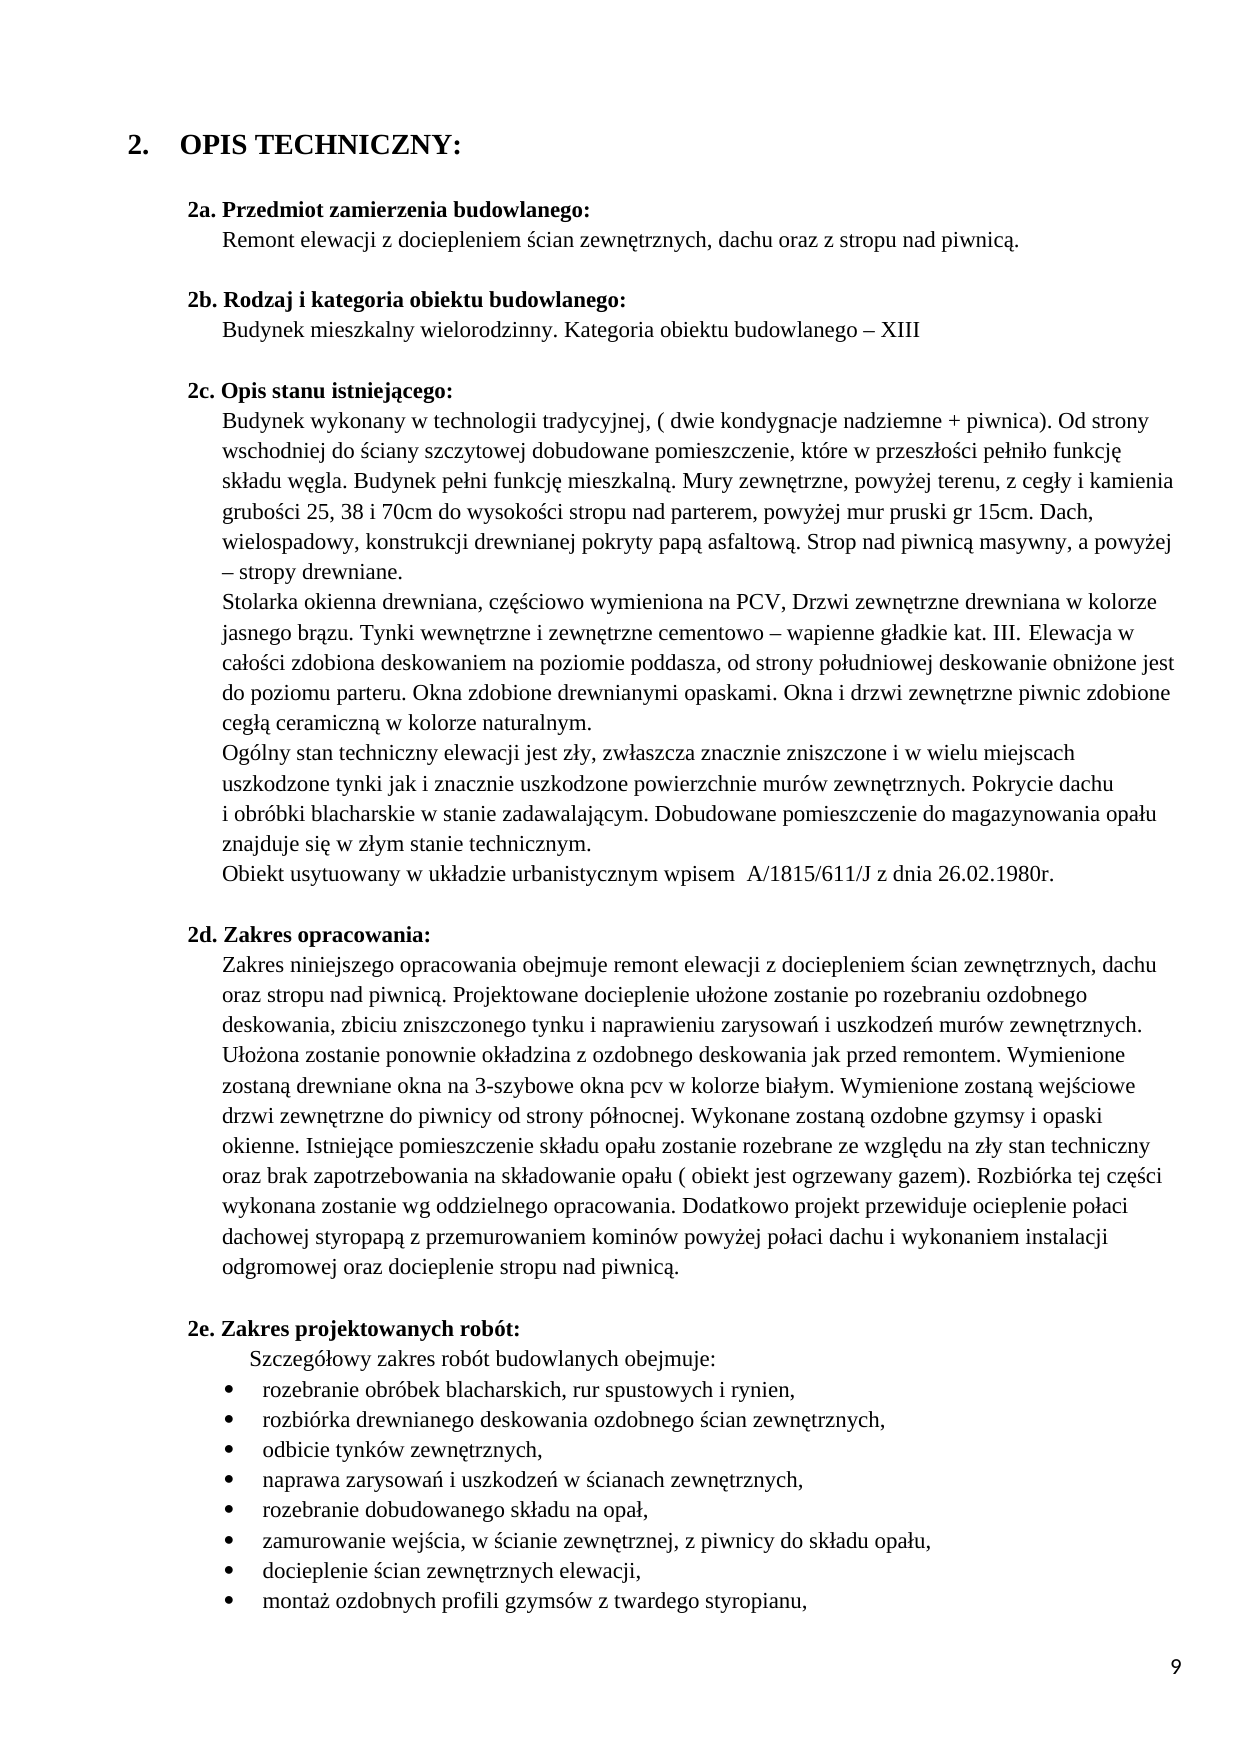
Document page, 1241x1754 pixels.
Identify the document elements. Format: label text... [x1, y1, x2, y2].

list Stolarka okienna drewniana, częściowo wymieniona na PCV, Drzwi zewnętrzne drewniana w kolorze [187, 588, 1181, 615]
list 2a. Przedmiot zamierzenia budowlanego: [187, 196, 1181, 222]
list jasnego brązu. Tynki wewnętrzne i zewnętrzne cementowo – wapienne gładkie kat. III. Elewacja w [187, 618, 1181, 645]
list wschodniej do ściany szczytowej dobudowane pomieszczenie, które w przeszłości pełniło funkcję [187, 437, 1181, 464]
list naprawa zarysowań i uszkodzeń w ścianach zewnętrznych, [225, 1466, 1181, 1493]
list rozebranie dobudowanego składu na opał, [225, 1497, 1181, 1523]
list odgromowej oraz docieplenie stropu nad piwnicą. [187, 1253, 1181, 1279]
list do poziomu parteru. Okna zdobione drewnianymi opaskami. Okna i drzwi zewnętrzne piwnic zdobione [187, 679, 1181, 705]
list 2b. Rodzaj i kategoria obiektu budowlanego: [187, 286, 1181, 313]
list dachowej styropapą z przemurowaniem kominów powyżej połaci dachu i wykonaniem instalacji [187, 1223, 1181, 1249]
list docieplenie ścian zewnętrznych elewacji, [225, 1557, 1181, 1583]
list oraz stropu nad piwnicą. Projektowane docieplenie ułożone zostanie po rozebraniu ozdobnego [187, 981, 1181, 1007]
list montaż ozdobnych profili gzymsów z twardego styropianu, [225, 1587, 1181, 1613]
list okienne. Istniejące pomieszczenie składu opału zostanie rozebrane ze względu na zły stan techniczny [187, 1132, 1181, 1158]
list grubości 25, 38 i 70cm do wysokości stropu nad parterem, powyżej mur pruski gr 15cm. Dach, [187, 498, 1181, 524]
list Ułożona zostanie ponownie okładzina z ozdobnego deskowania jak przed remontem. Wymienione [187, 1041, 1181, 1068]
list – stropy drewniane. [187, 558, 1181, 584]
list deskowania, zbiciu zniszczonego tynku i naprawieniu zarysowań i uszkodzeń murów zewnętrznych. [187, 1011, 1181, 1038]
list uszkodzone tynki jak i znacznie uszkodzone powierzchnie murów zewnętrznych. Pokrycie dachu [187, 769, 1181, 796]
list i obróbki blacharskie w stanie zadawalającym. Dobudowane pomieszczenie do magazynowania opału [187, 800, 1181, 826]
list Ogólny stan techniczny elewacji jest zły, zwłaszcza znacznie zniszczone i w wielu miejscach [187, 739, 1181, 766]
list wykonana zostanie wg oddzielnego opracowania. Dodatkowo projekt przewiduje ocieplenie połaci [187, 1192, 1181, 1219]
list rozebranie obróbek blacharskich, rur spustowych i rynien, [225, 1376, 1181, 1402]
list 2c. Opis stanu istniejącego: [187, 377, 1181, 403]
list Budynek mieszkalny wielorodzinny. Kategoria obiektu budowlanego – XIII [187, 316, 1181, 343]
list składu węgla. Budynek pełni funkcję mieszkalną. Mury zewnętrzne, powyżej terenu, z cegły i kamienia [187, 467, 1181, 494]
list Zakres niniejszego opracowania obejmuje remont elewacji z dociepleniem ścian zewnętrznych, dachu [187, 951, 1181, 977]
list OPIS TECHNICZNY: [127, 127, 1181, 160]
list Obiekt usytuowany w układzie urbanistycznym wpisem A/1815/611/J z dnia 26.02.1980r. [187, 860, 1181, 887]
list 2d. Zakres opracowania: [187, 921, 1181, 947]
list Szczegółowy zakres robót budowlanych obejmuje: [186, 1346, 1181, 1372]
list 2e. Zakres projektowanych robót: [187, 1315, 1181, 1342]
list Remont elewacji z dociepleniem ścian zewnętrznych, dachu oraz z stropu nad piwnicą. [187, 226, 1181, 252]
list oraz brak zapotrzebowania na składowanie opału ( obiekt jest ogrzewany gazem). Rozbiórka tej części [187, 1162, 1181, 1189]
list Budynek wykonany w technologii tradycyjnej, ( dwie kondygnacje nadziemne + piwnica). Od strony [187, 407, 1181, 433]
list odbicie tynków zewnętrznych, [225, 1436, 1181, 1462]
list cegłą ceramiczną w kolorze naturalnym. [187, 709, 1181, 736]
list wielospadowy, konstrukcji drewnianej pokryty papą asfaltową. Strop nad piwnicą masywny, a powyżej [187, 528, 1181, 554]
list całości zdobiona deskowaniem na poziomie poddasza, od strony południowej deskowanie obniżone jest [187, 649, 1181, 675]
list drzwi zewnętrzne do piwnicy od strony północnej. Wykonane zostaną ozdobne gzymsy i opaski [187, 1102, 1181, 1128]
list rozbiórka drewnianego deskowania ozdobnego ścian zewnętrznych, [225, 1406, 1181, 1432]
list zamurowanie wejścia, w ścianie zewnętrznej, z piwnicy do składu opału, [225, 1527, 1181, 1553]
list zostaną drewniane okna na 3-szybowe okna pcv w kolorze białym. Wymienione zostaną wejściowe [187, 1072, 1181, 1098]
list znajduje się w złym stanie technicznym. [187, 830, 1181, 856]
